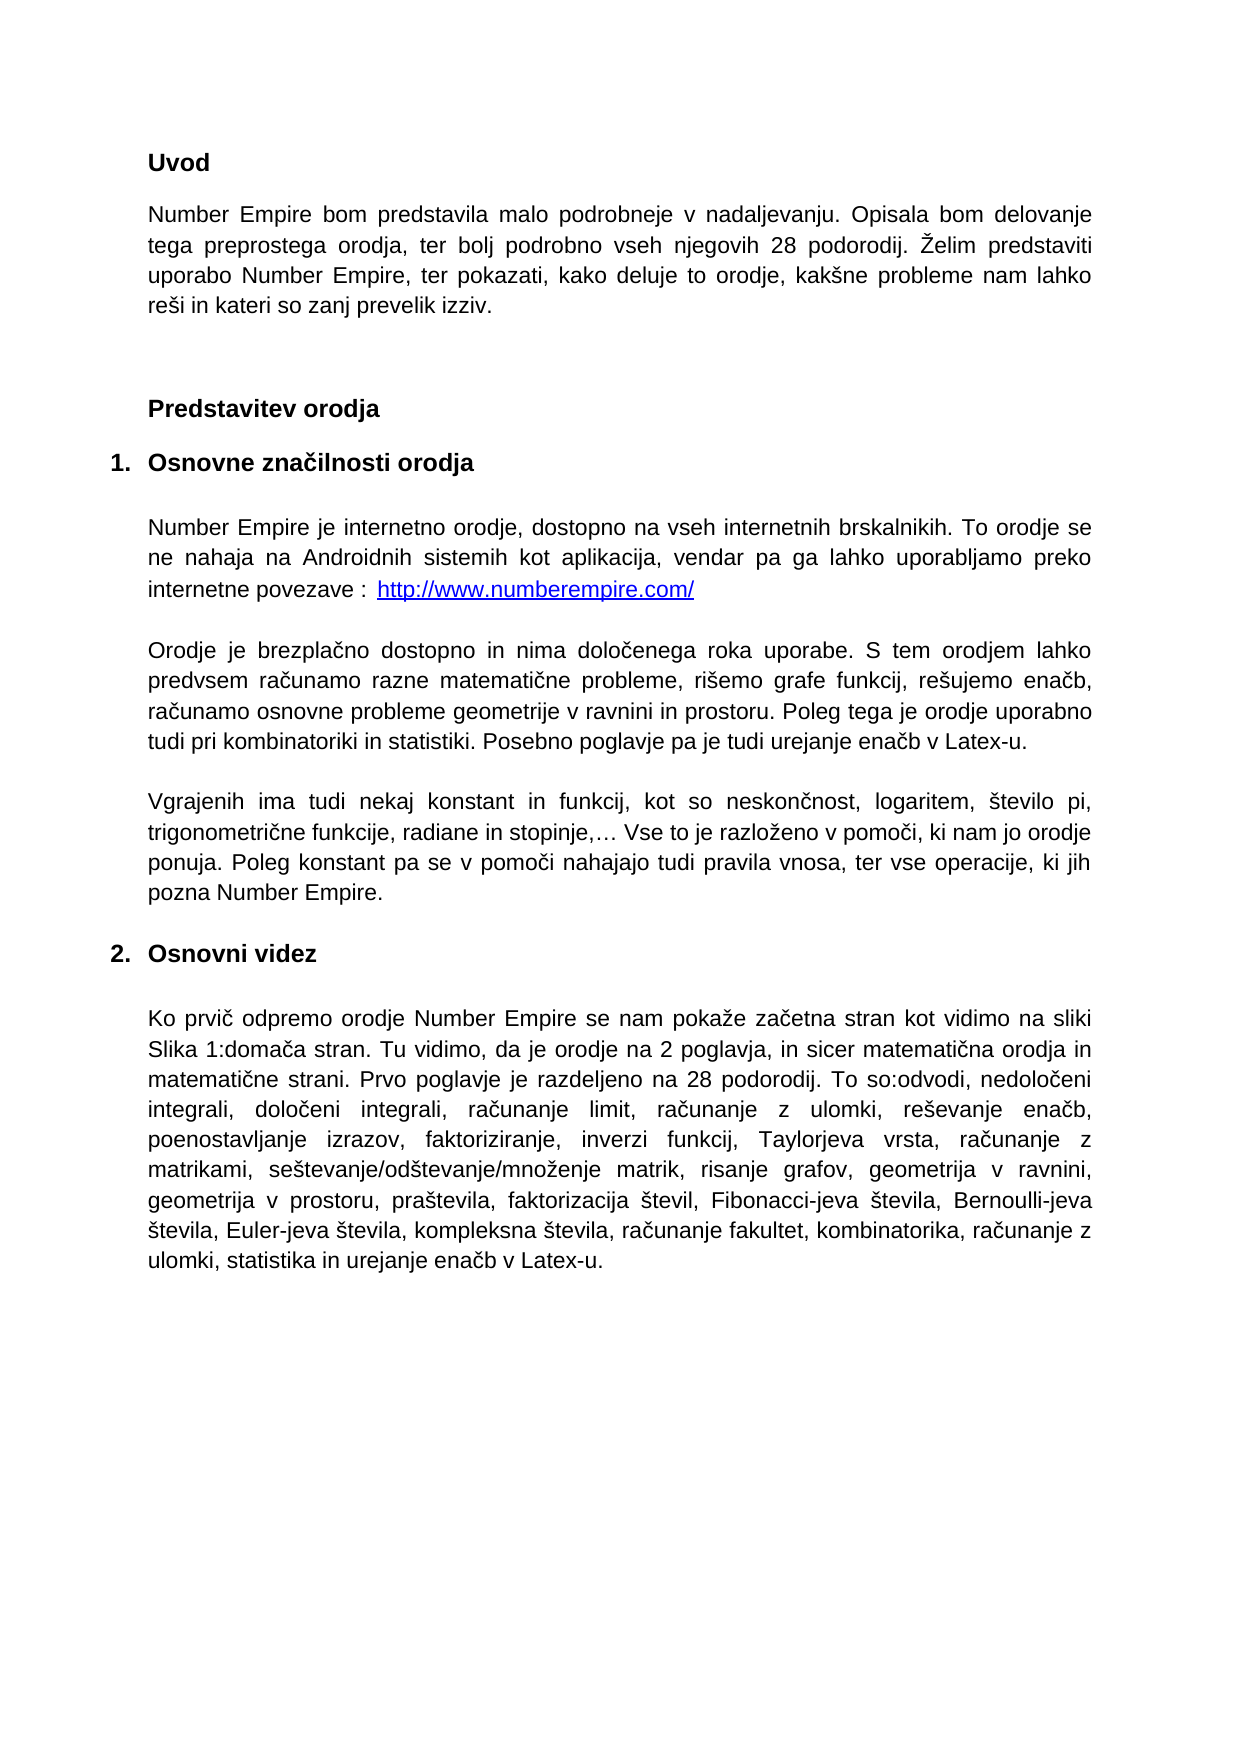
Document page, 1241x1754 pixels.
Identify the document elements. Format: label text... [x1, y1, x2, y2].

text Predstavitev orodja [148, 394, 1093, 423]
text Number Empire bom predstavila malo podrobneje v nadaljevanju. Opisala bom delovanje tega preprostega orodja, ter bolj podrobno vseh njegovih 28 podorodij. Želim predstaviti uporabo Number Empire, ter pokazati, kako deluje to orodje, kakšne probleme nam lahko reši in kateri so zanj prevelik izziv. [148, 201, 1093, 318]
list Osnovne značilnosti orodja [110, 448, 1093, 477]
list Number Empire je internetno orodje, dostopno na vseh internetnih brskalnikih. To orodje se ne nahaja na Androidnih sistemih kot aplikacija, vendar pa ga lahko uporabljamo preko internetne povezave : http://www.numberempire.com/ [148, 514, 1093, 603]
list Osnovni videz [110, 939, 1093, 968]
list Vgrajenih ima tudi nekaj konstant in funkcij, kot so neskončnost, logaritem, število pi, trigonometrične funkcije, radiane in stopinje,… Vse to je razloženo v pomoči, ki nam jo orodje ponuja. Poleg konstant pa se v pomoči nahajajo tudi pravila vnosa, ter vse operacije, ki jih pozna Number Empire. [148, 788, 1093, 905]
text Uvod [148, 148, 1093, 176]
list Ko prvič odpremo orodje Number Empire se nam pokaže začetna stran kot vidimo na sliki Slika 1:domača stran. Tu vidimo, da je orodje na 2 poglavja, in sicer matematična orodja in matematične strani. Prvo poglavje je razdeljeno na 28 podorodij. To so:odvodi, nedoločeni integrali, določeni integrali, računanje limit, računanje z ulomki, reševanje enačb, poenostavljanje izrazov, faktoriziranje, inverzi funkcij, Taylorjeva vrsta, računanje z matrikami, seštevanje/odštevanje/množenje matrik, risanje grafov, geometrija v ravnini, geometrija v prostoru, praštevila, faktorizacija števil, Fibonacci-jeva števila, Bernoulli-jeva števila, Euler-jeva števila, kompleksna števila, računanje fakultet, kombinatorika, računanje z ulomki, statistika in urejanje enačb v Latex-u. [148, 1005, 1093, 1273]
list Orodje je brezplačno dostopno in nima določenega roka uporabe. S tem orodjem lahko predvsem računamo razne matematične probleme, rišemo grafe funkcij, rešujemo enačb, računamo osnovne probleme geometrije v ravnini in prostoru. Poleg tega je orodje uporabno tudi pri kombinatoriki in statistiki. Posebno poglavje pa je tudi urejanje enačb v Latex-u. [148, 637, 1093, 754]
